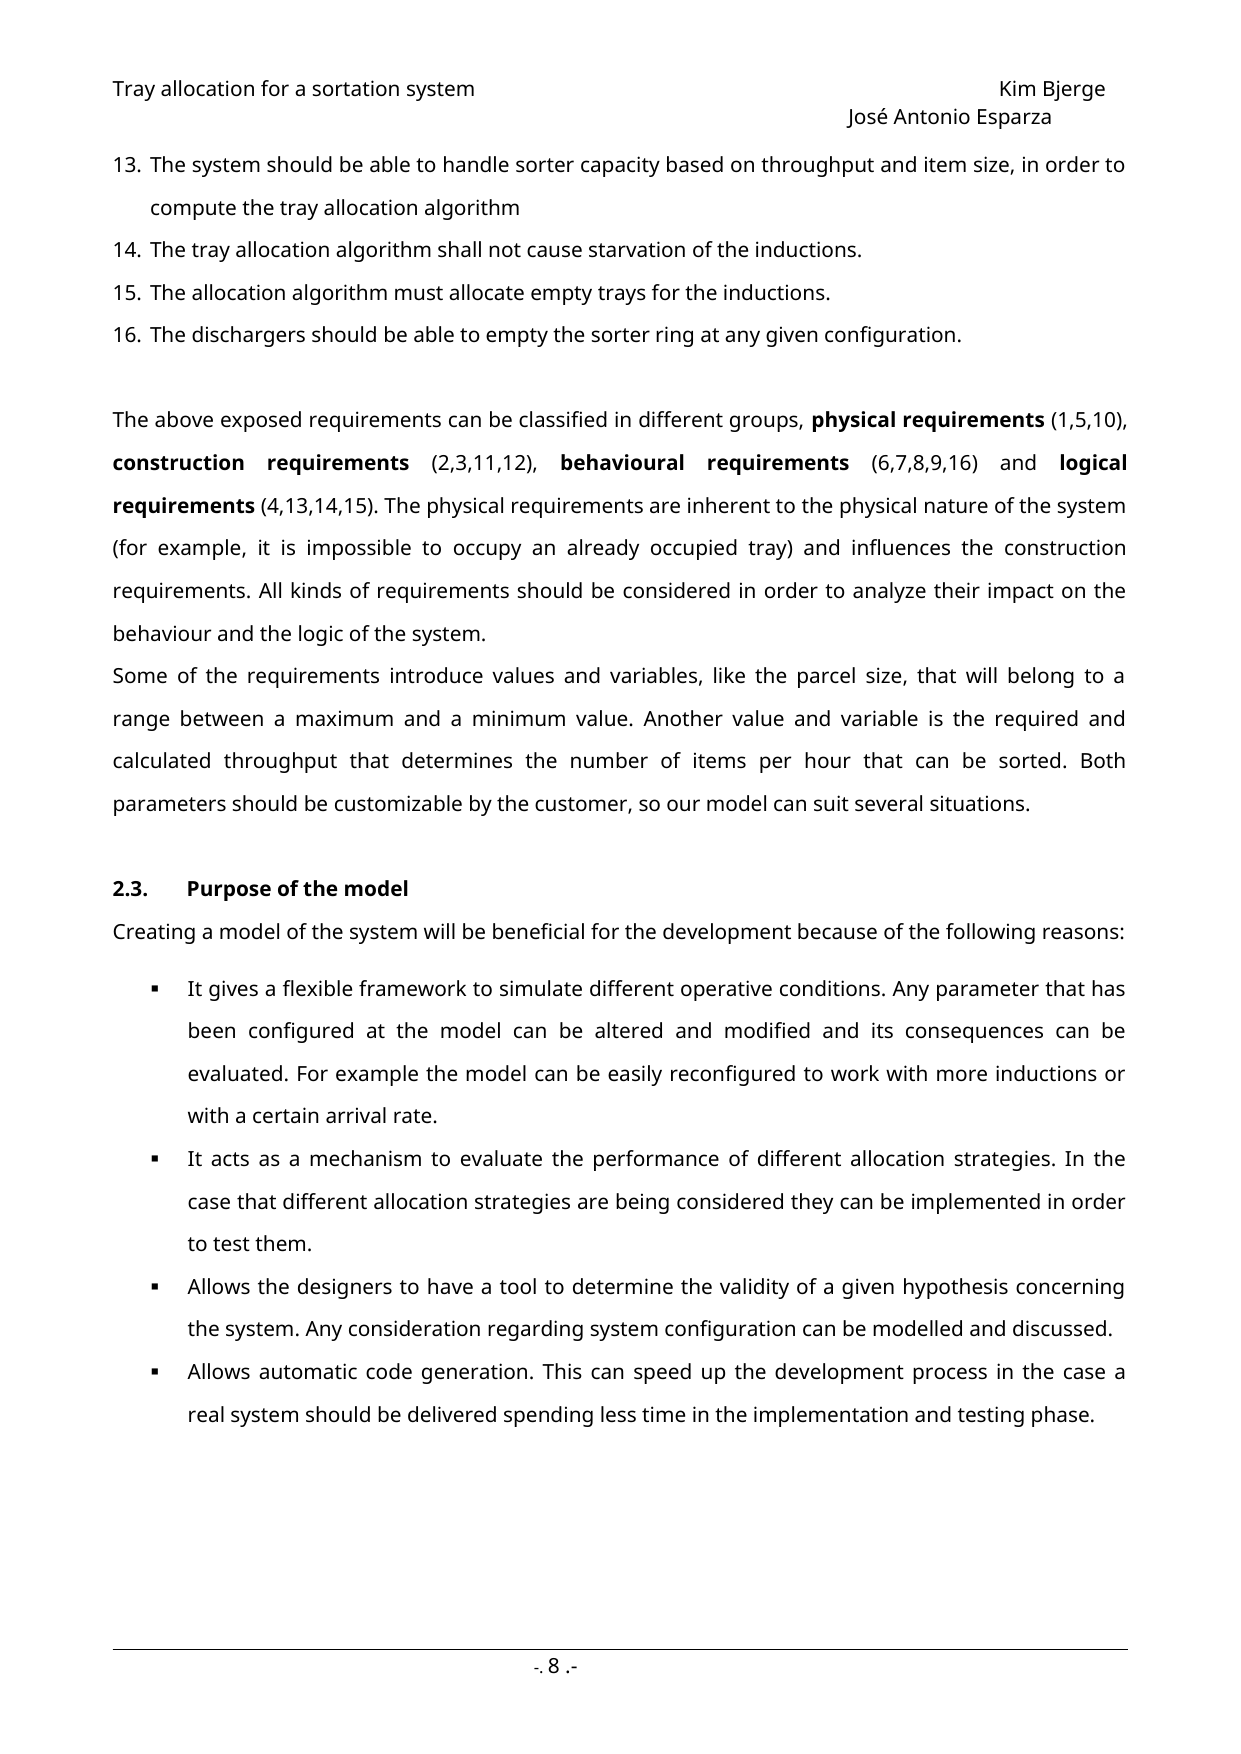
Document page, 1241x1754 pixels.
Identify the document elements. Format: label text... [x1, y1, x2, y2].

list The system should be able to handle sorter capacity based on throughput and item size, in order to compute the tray allocation algorithm [112, 150, 1128, 221]
list It gives a flexible framework to simulate different operative conditions. Any parameter that has been configured at the model can be altered and modified and its consequences can be evaluated. For example the model can be easily reconfigured to work with more inductions or with a certain arrival rate. [150, 974, 1128, 1130]
list The dischargers should be able to empty the sorter ring at any given configuration. [112, 320, 1128, 349]
list Allows the designers to have a tool to determine the validity of a given hypothesis concerning the system. Any consideration regarding system configuration can be modelled and discussed. [150, 1272, 1128, 1343]
list The allocation algorithm must allocate empty trays for the inductions. [112, 278, 1128, 306]
text Creating a model of the system will be beneficial for the development because of the following reasons: [112, 917, 1128, 945]
list Allows automatic code generation. This can speed up the development process in the case a real system should be delivered spending less time in the implementation and testing phase. [150, 1357, 1128, 1428]
list It acts as a mechanism to evaluate the performance of different allocation strategies. In the case that different allocation strategies are being considered they can be implemented in order to test them. [150, 1144, 1128, 1258]
list The tray allocation algorithm shall not cause starvation of the inductions. [112, 235, 1128, 264]
text The above exposed requirements can be classified in different groups, physical requirements (1,5,10), construction requirements (2,3,11,12), behavioural requirements (6,7,8,9,16) and logical requirements (4,13,14,15). The physical requirements are inherent to the physical nature of the system (for example, it is impossible to occupy an already occupied tray) and influences the construction requirements. All kinds of requirements should be considered in order to analyze their impact on the behaviour and the logic of the system. [112, 406, 1128, 647]
subtitle Purpose of the model [112, 874, 1128, 903]
text Some of the requirements introduce values and variables, like the parcel size, that will belong to a range between a maximum and a minimum value. Another value and variable is the required and calculated throughput that determines the number of items per hour that can be sorted. Both parameters should be customizable by the customer, so our model can suit several situations. [112, 661, 1128, 817]
